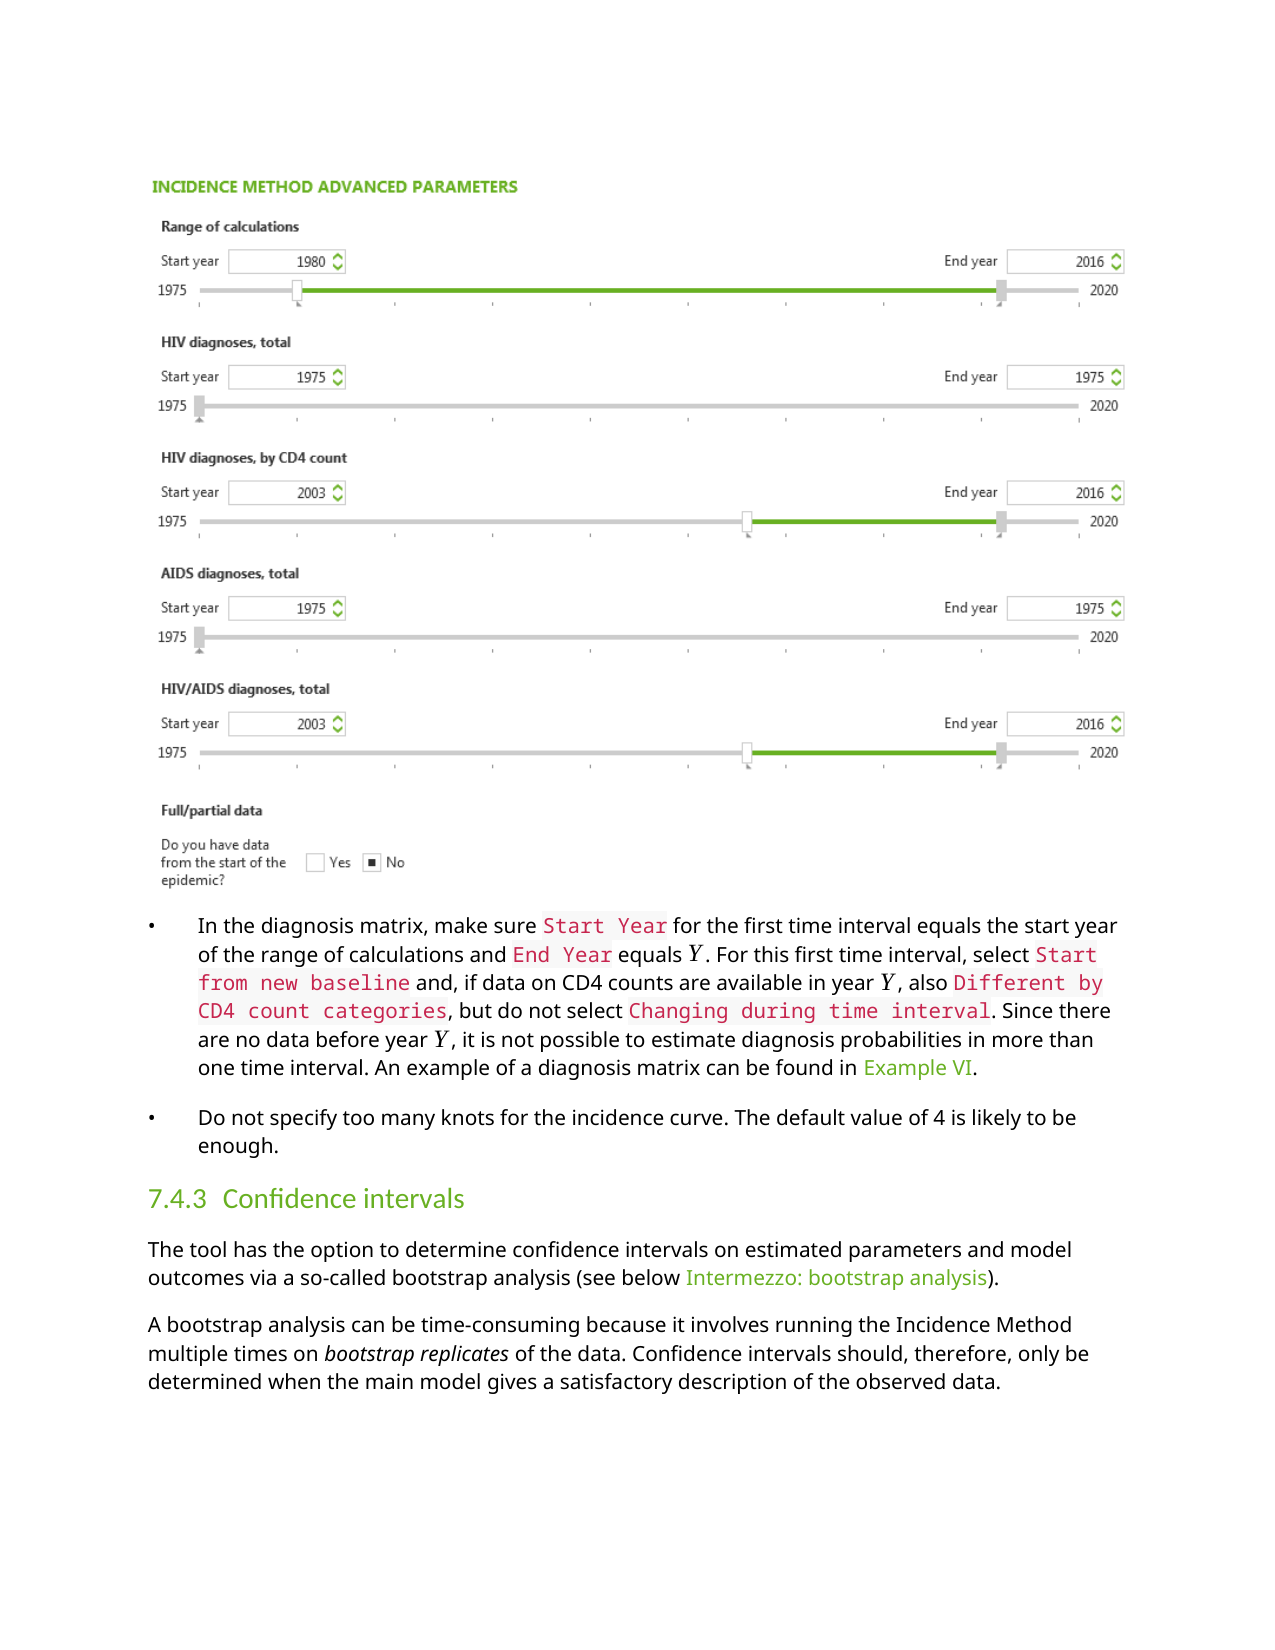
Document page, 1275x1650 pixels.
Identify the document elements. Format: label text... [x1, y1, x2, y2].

text The tool has the option to determine confidence intervals on estimated parameters and model outcomes via a so-called bootstrap analysis (see below Intermezzo: bootstrap analysis). [148, 1235, 1127, 1292]
list Do not specify too many knots for the incidence curve. The default value of 4 is likely to be enough. [148, 1103, 1127, 1159]
text A bootstrap analysis can be time-consuming because it involves running the Incidence Method multiple times on bootstrap replicates of the data. Confidence intervals should, therefore, only be determined when the main model gives a satisfactory description of the observed data. [148, 1310, 1127, 1396]
list In the diagnosis matrix, make sure Start Year for the first time interval equals the start year of the range of calculations and End Year equals . For this first time interval, select Start from new baseline and, if data on CD4 counts are available in year , also Different by CD4 count categories, but do not select Changing during time interval. Since there are no data before year , it is not possible to estimate diagnosis probabilities in more than one time interval. An example of a diagnosis matrix can be found in Example VI. [148, 911, 1127, 1082]
subtitle Confidence intervals [148, 1180, 1127, 1216]
picture [147, 176, 1127, 891]
